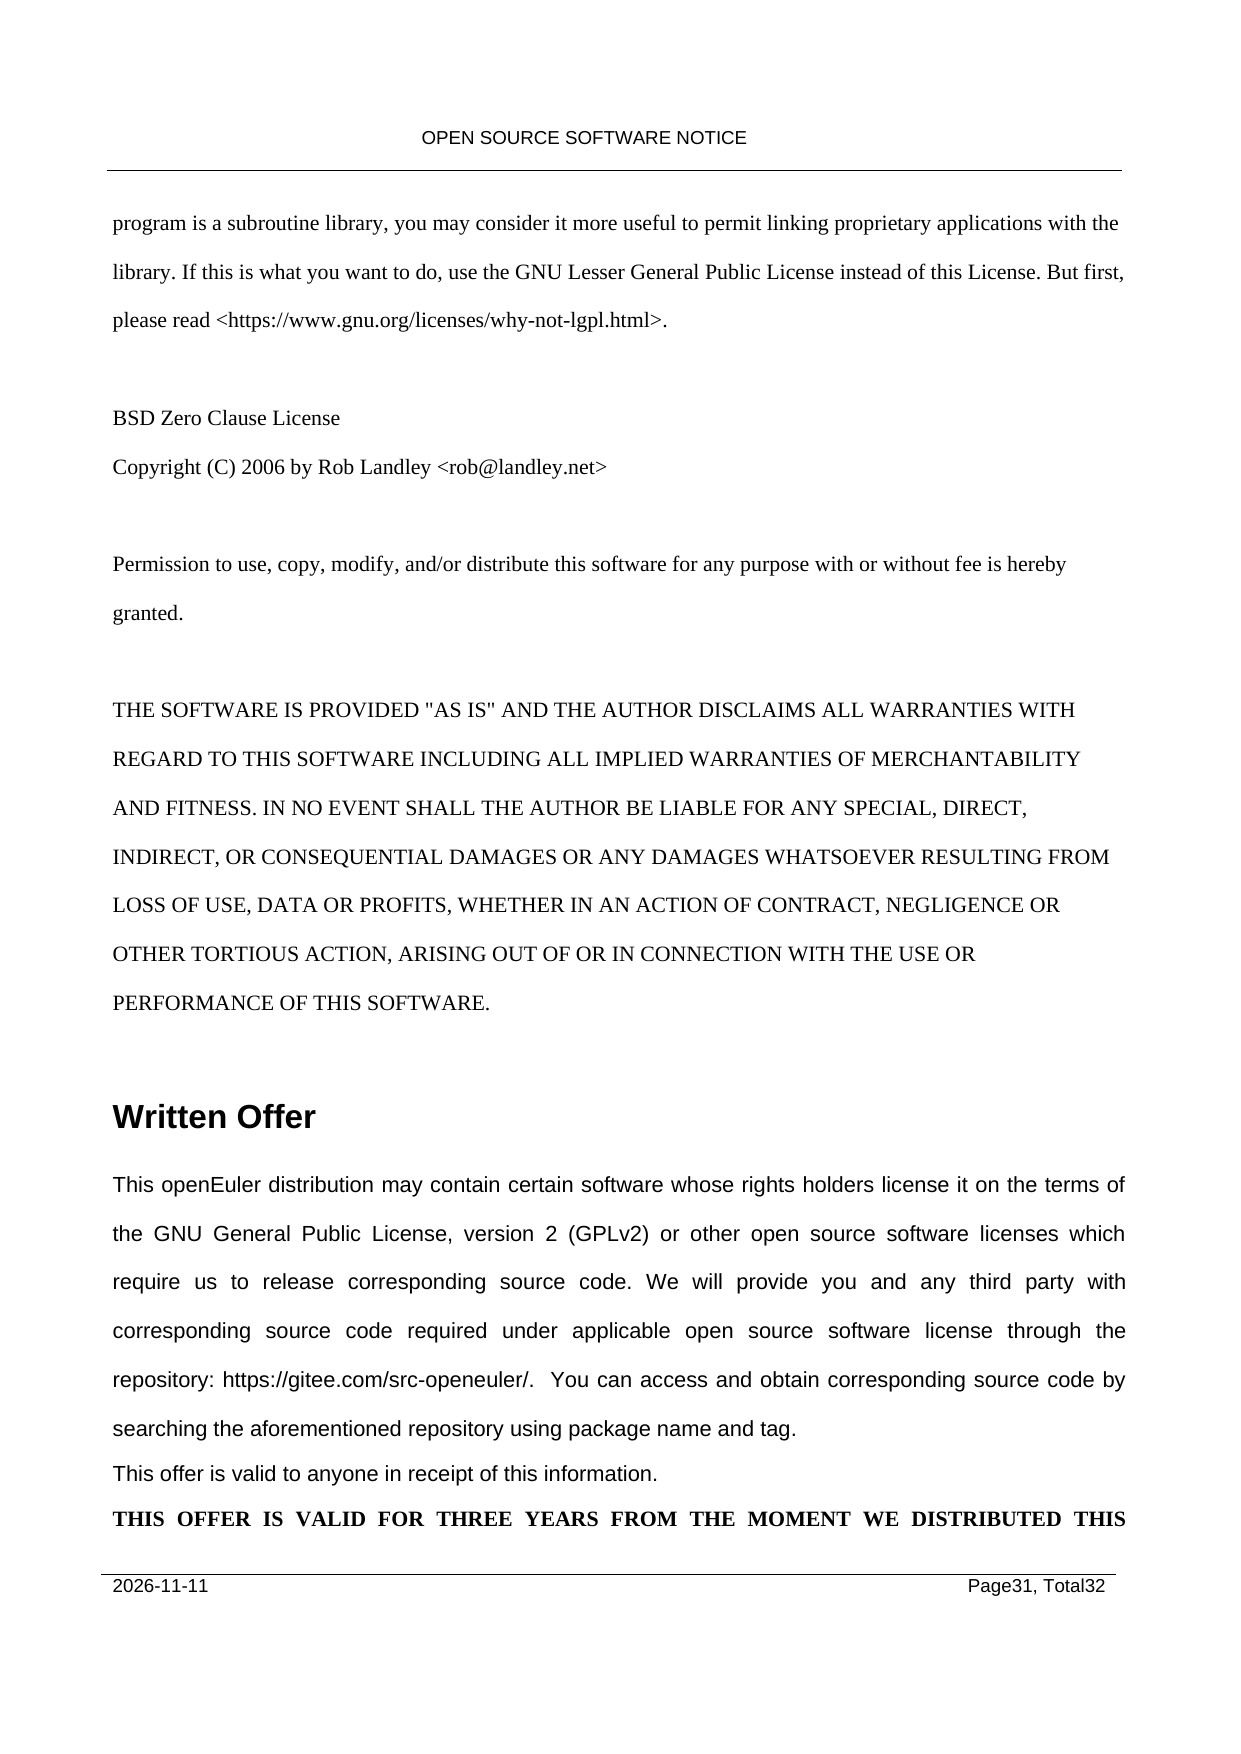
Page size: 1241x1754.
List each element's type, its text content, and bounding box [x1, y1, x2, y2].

text This offer is valid to anyone in receipt of this information. [112, 1457, 1128, 1489]
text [112, 1502, 1128, 1534]
text This openEuler distribution may contain certain software whose rights holders license it on the terms of the GNU General Public License, version 2 (GPLv2) or other open source software licenses which require us to release corresponding source code. We will provide you and any third party with corresponding source code required under applicable open source software license through the repository: https://gitee.com/src-openeuler/. You can access and obtain corresponding source code by searching the aforementioned repository using package name and tag. [112, 1168, 1128, 1444]
text Written Offer [112, 1084, 1128, 1149]
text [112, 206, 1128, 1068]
